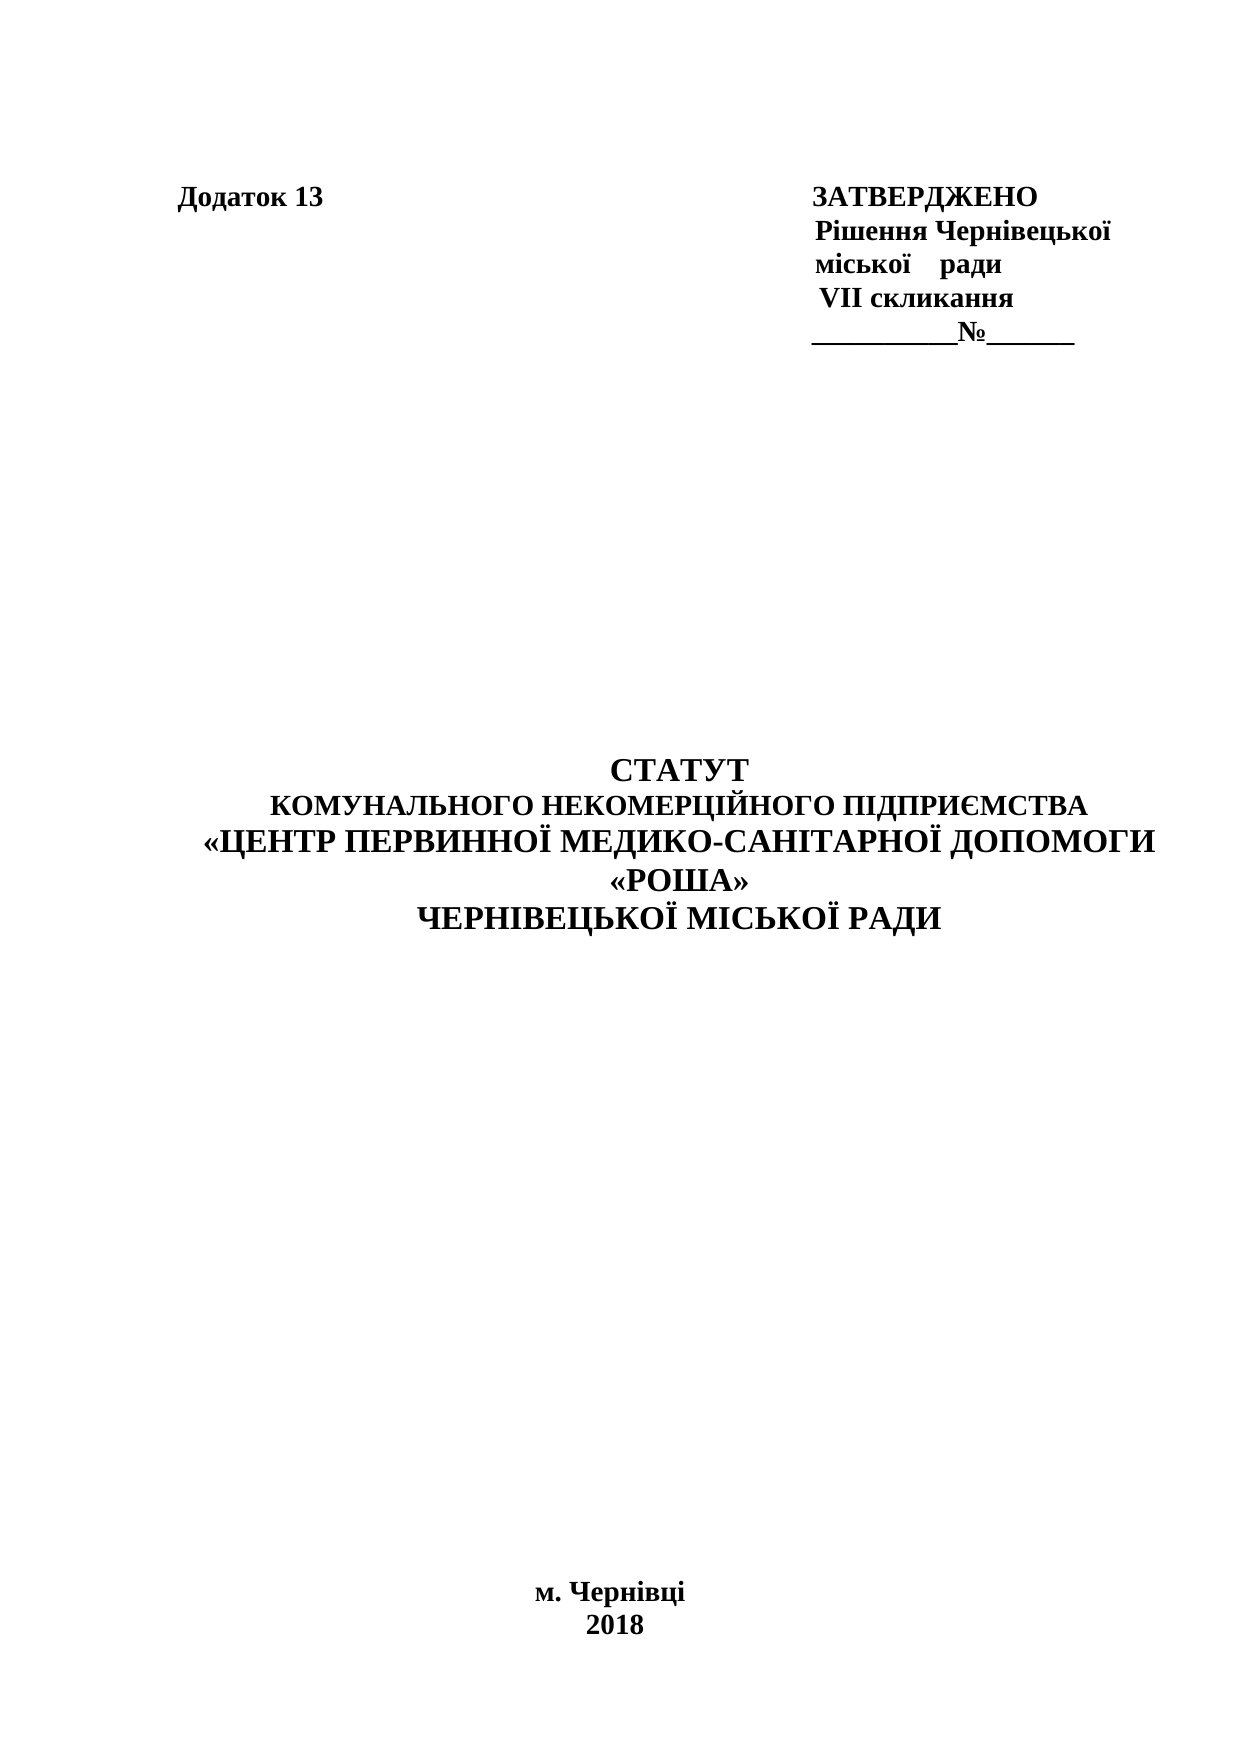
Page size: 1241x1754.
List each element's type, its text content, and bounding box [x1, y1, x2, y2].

text СТАТУТ [177, 750, 1181, 788]
text Рішення Чернівецької [177, 213, 1181, 247]
text __________№______ [177, 314, 1181, 347]
text 2018 [177, 1607, 1181, 1641]
text м. Чернівці [177, 1574, 1181, 1607]
text VIІ скликання [177, 280, 1181, 314]
text «ЦЕНТР ПЕРВИННОЇ МЕДИКО-САНІТАРНОЇ ДОПОМОГИ «РОША» [177, 822, 1181, 898]
text ЧЕРНІВЕЦЬКОЇ МІСЬКОЇ РАДИ [177, 898, 1181, 937]
text міської ради [177, 247, 1181, 280]
text Додаток 13 ЗАТВЕРДЖЕНО [177, 179, 1181, 213]
text КОМУНАЛЬНОГО НЕКОМЕРЦІЙНОГО ПІДПРИЄМСТВА [177, 788, 1181, 822]
